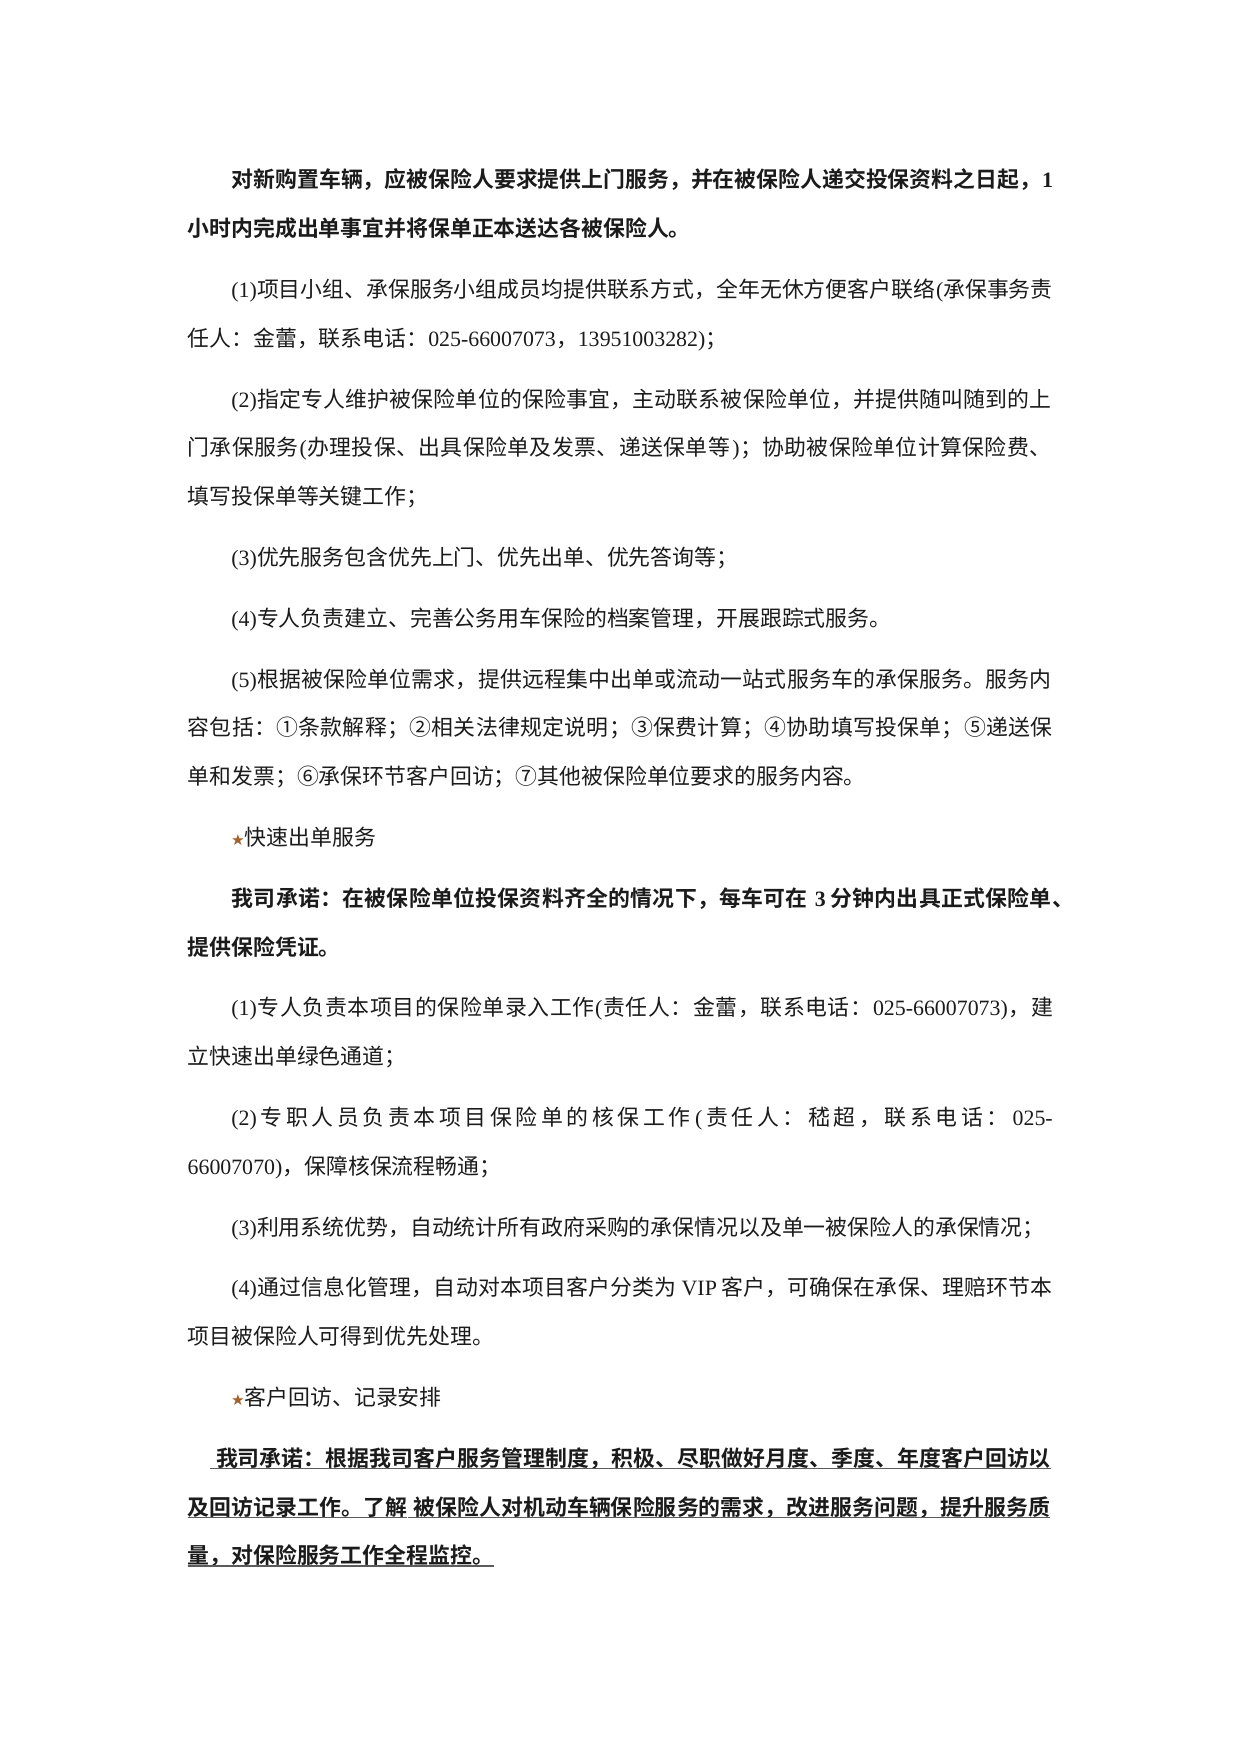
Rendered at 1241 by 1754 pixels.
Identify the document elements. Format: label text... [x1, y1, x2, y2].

text ★客户回访、记录安排 [187, 1379, 1053, 1412]
text (2)指定专人维护被保险单位的保险事宜，主动联系被保险单位，并提供随叫随到的上门承保服务(办理投保、出具保险单及发票、递送保单等)；协助被保险单位计算保险费、填写投保单等关键工作； [187, 381, 1053, 511]
text 对新购置车辆，应被保险人要求提供上门服务，并在被保险人递交投保资料之日起，1小时内完成出单事宜并将保单正本送达各被保险人。 [187, 162, 1053, 243]
text (2)专职人员负责本项目保险单的核保工作(责任人：嵇超，联系电话：025-66007070)，保障核保流程畅通； [187, 1099, 1053, 1181]
text (3)利用系统优势，自动统计所有政府采购的承保情况以及单一被保险人的承保情况； [187, 1209, 1053, 1242]
text (4)专人负责建立、完善公务用车保险的档案管理，开展跟踪式服务。 [187, 600, 1053, 633]
text 我司承诺：根据我司客户服务管理制度，积极、尽职做好月度、季度、年度客户回访以及回访记录工作。了解 被保险人对机动车辆保险服务的需求，改进服务问题，提升服务质量，对保险服务工作全程监控。 [187, 1440, 1053, 1570]
text (5)根据被保险单位需求，提供远程集中出单或流动一站式服务车的承保服务。服务内容包括：①条款解释；②相关法律规定说明；③保费计算；④协助填写投保单；⑤递送保单和发票；⑥承保环节客户回访；⑦其他被保险单位要求的服务内容。 [187, 661, 1053, 791]
text (1)项目小组、承保服务小组成员均提供联系方式，全年无休方便客户联络(承保事务责任人：金蕾，联系电话：025-66007073，13951003282)； [187, 272, 1053, 353]
text (3)优先服务包含优先上门、优先出单、优先答询等； [187, 539, 1053, 572]
text (4)通过信息化管理，自动对本项目客户分类为VIP客户，可确保在承保、理赔环节本项目被保险人可得到优先处理。 [187, 1270, 1053, 1351]
text (1)专人负责本项目的保险单录入工作(责任人：金蕾，联系电话：025-66007073)，建立快速出单绿色通道； [187, 990, 1053, 1071]
text 我司承诺：在被保险单位投保资料齐全的情况下，每车可在3分钟内出具正式保险单、提供保险凭证。 [187, 880, 1053, 962]
text ★快速出单服务 [187, 819, 1053, 852]
